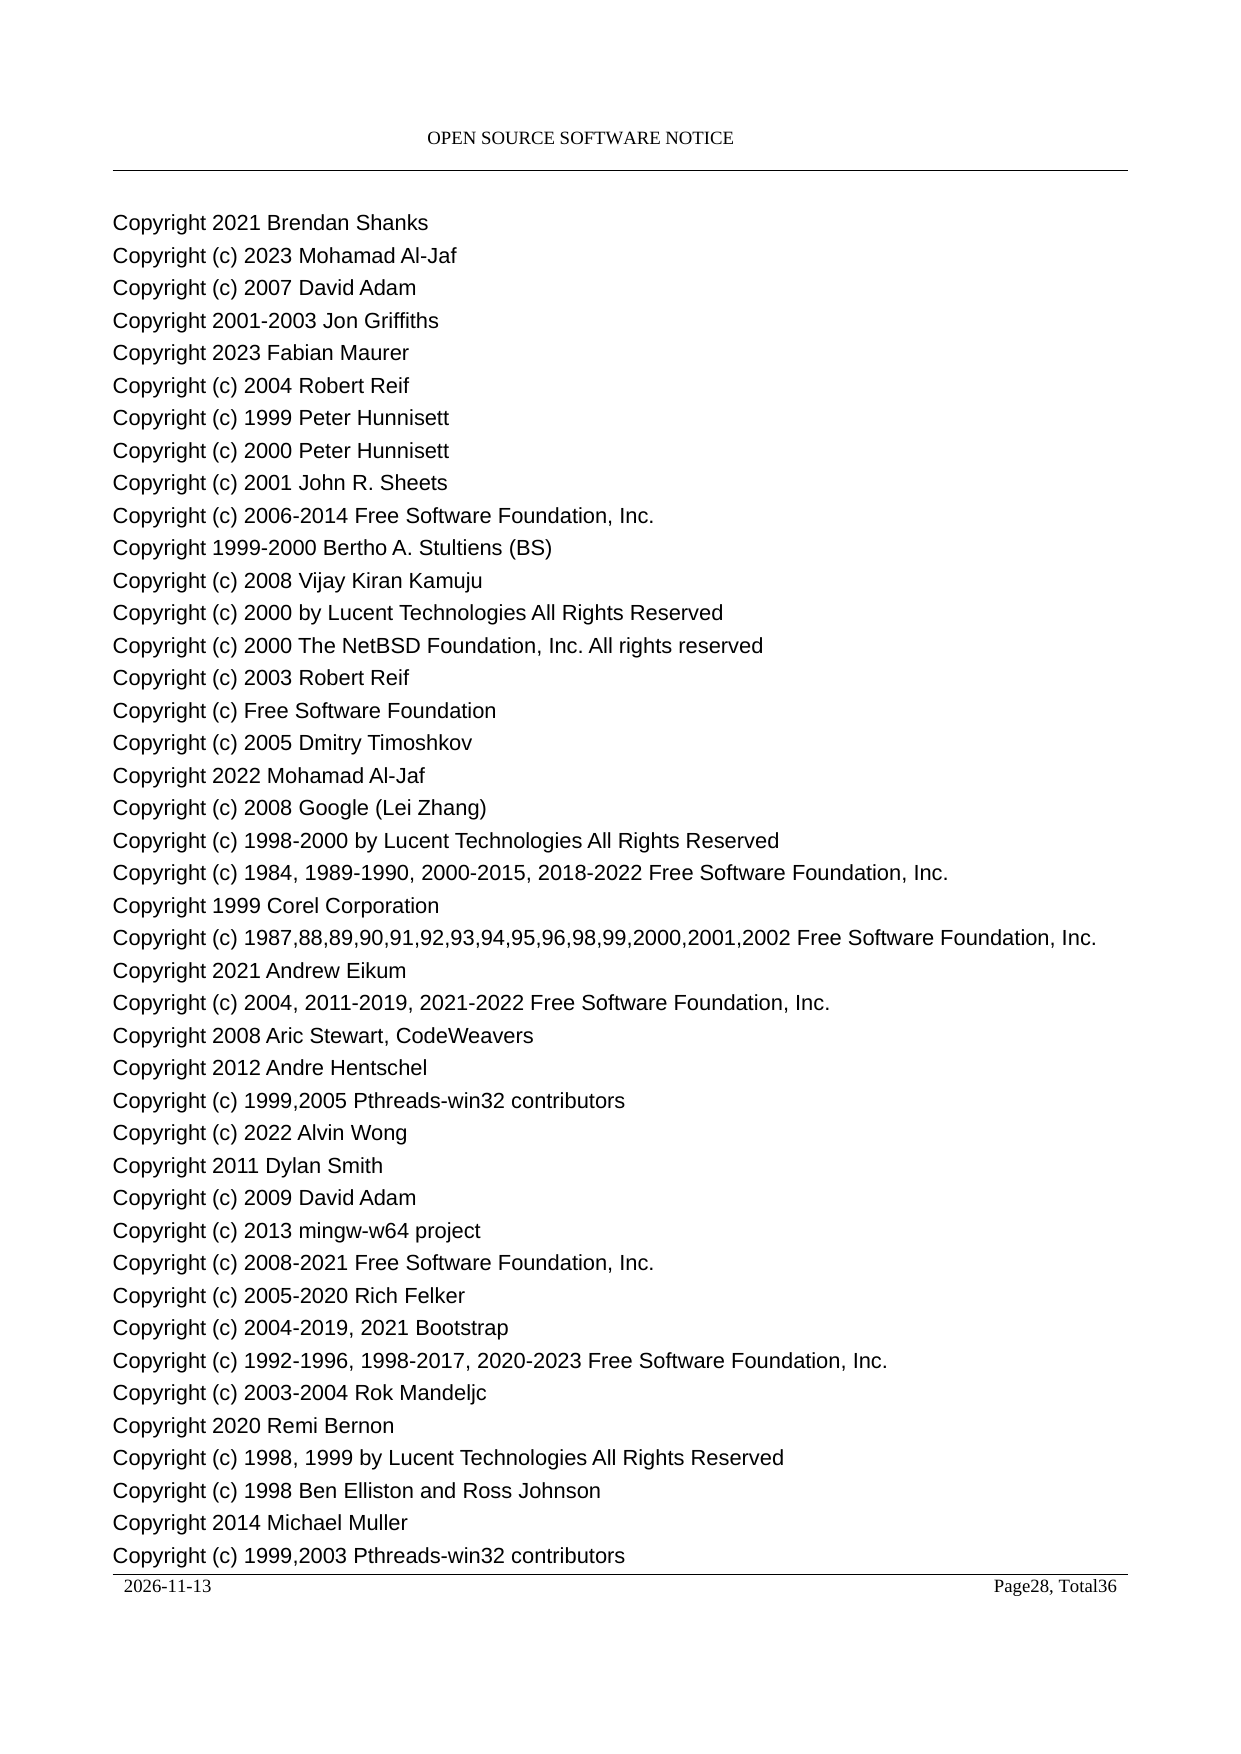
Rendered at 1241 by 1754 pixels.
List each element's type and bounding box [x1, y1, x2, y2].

text [112, 206, 1128, 1571]
